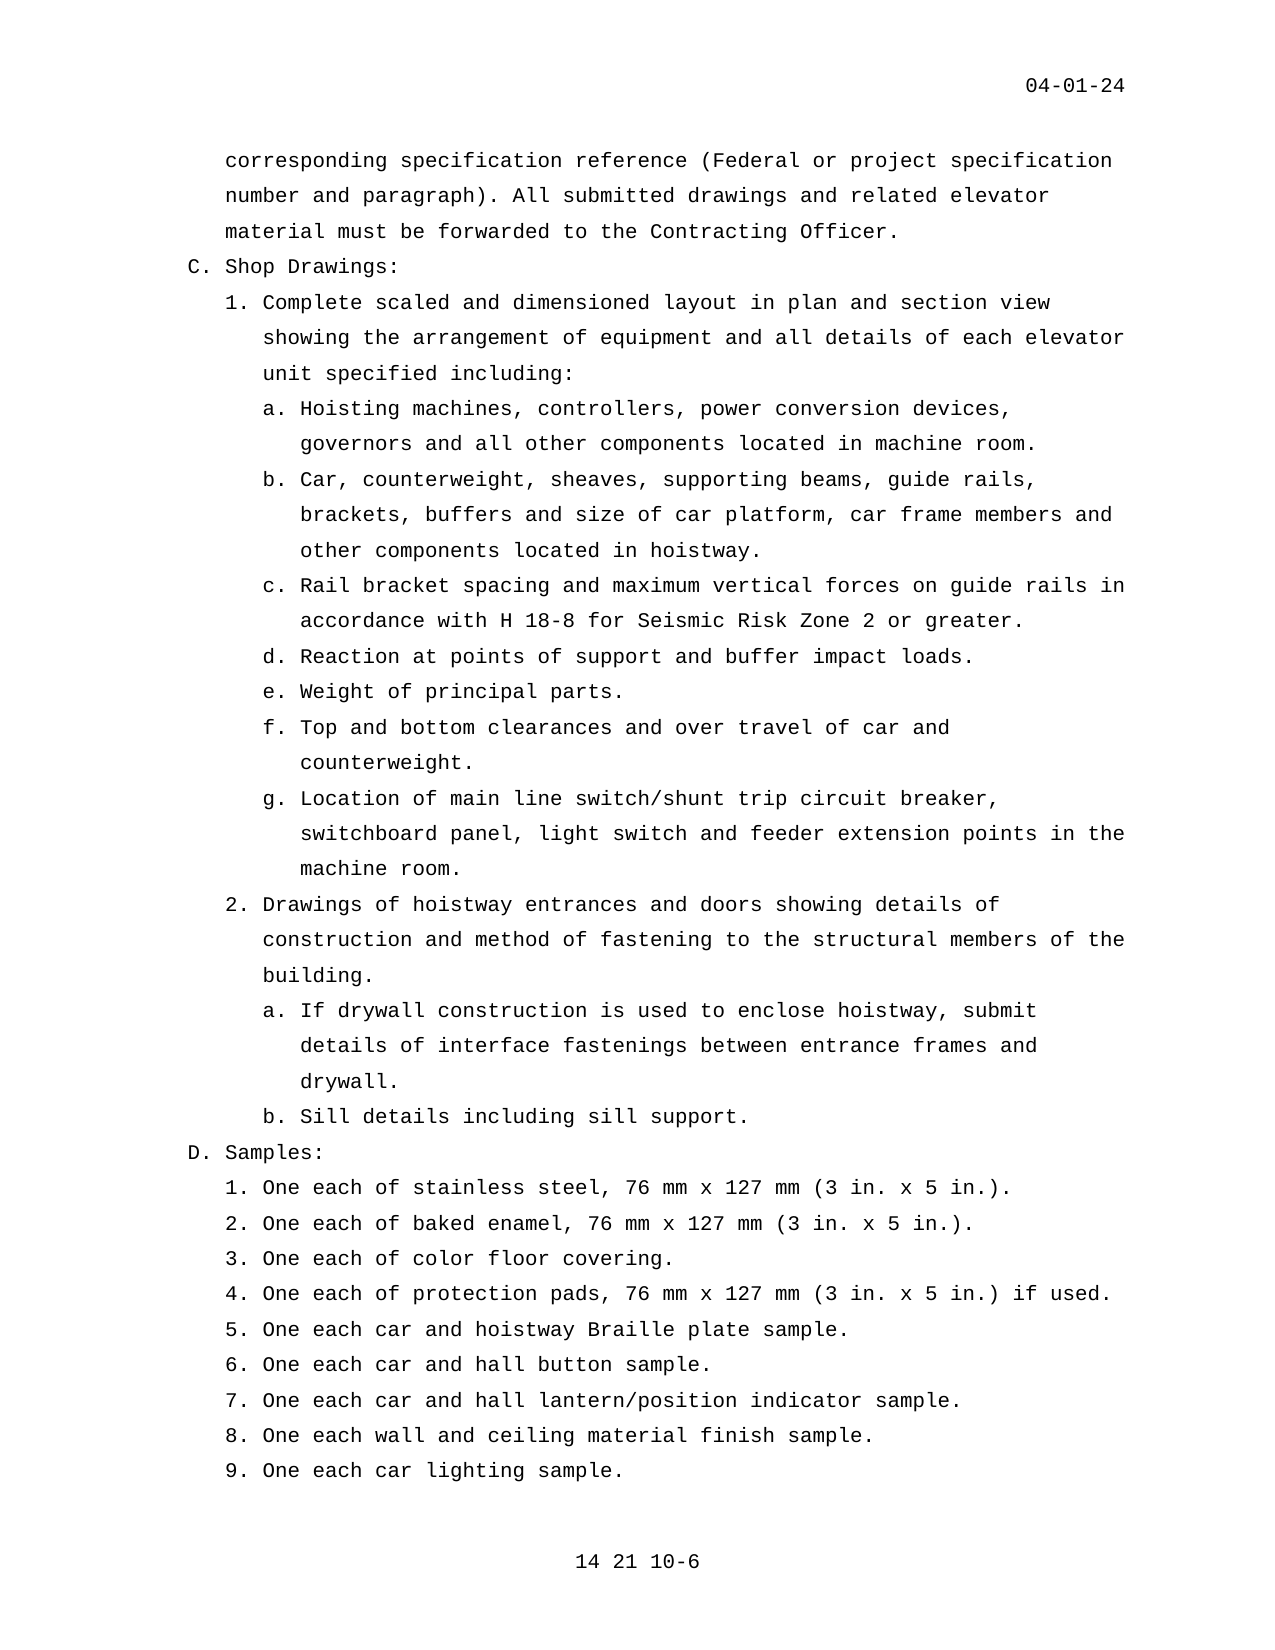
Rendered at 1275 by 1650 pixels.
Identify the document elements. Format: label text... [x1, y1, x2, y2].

text c. Rail bracket spacing and maximum vertical forces on guide rails in accordance with H 18-8 for Seismic Risk Zone 2 or greater. [262, 575, 1125, 634]
text 8. One each wall and ceiling material finish sample. [225, 1425, 1125, 1449]
text 6. One each car and hall button sample. [225, 1354, 1125, 1378]
text b. Car, counterweight, sheaves, supporting beams, guide rails, brackets, buffers and size of car platform, car frame members and other components located in hoistway. [262, 469, 1125, 563]
text 5. One each car and hoistway Braille plate sample. [225, 1319, 1125, 1342]
text 1. One each of stainless steel, 76 mm x 127 mm (3 in. x 5 in.). [225, 1177, 1125, 1201]
text 2. Drawings of hoistway entrances and doors showing details of construction and method of fastening to the structural members of the building. [225, 894, 1125, 988]
text 7. One each car and hall lantern/position indicator sample. [225, 1389, 1125, 1413]
text b. Sill details including sill support. [262, 1106, 1125, 1130]
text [187, 150, 1125, 244]
text 3. One each of color floor covering. [225, 1248, 1125, 1272]
text D. Samples: [187, 1142, 1125, 1165]
text a. If drywall construction is used to enclose hoistway, submit details of interface fastenings between entrance frames and drywall. [262, 1000, 1125, 1094]
text d. Reaction at points of support and buffer impact loads. [262, 646, 1125, 669]
text C. Shop Drawings: [187, 256, 1125, 280]
text e. Weight of principal parts. [262, 681, 1125, 705]
text g. Location of main line switch/shunt trip circuit breaker, switchboard panel, light switch and feeder extension points in the machine room. [262, 787, 1125, 882]
text f. Top and bottom clearances and over travel of car and counterweight. [262, 717, 1125, 776]
text 1. Complete scaled and dimensioned layout in plan and section view showing the arrangement of equipment and all details of each elevator unit specified including: [225, 292, 1125, 386]
text 9. One each car lighting sample. [225, 1460, 1125, 1484]
text 4. One each of protection pads, 76 mm x 127 mm (3 in. x 5 in.) if used. [225, 1283, 1125, 1307]
text a. Hoisting machines, controllers, power conversion devices, governors and all other components located in machine room. [262, 398, 1125, 457]
text 2. One each of baked enamel, 76 mm x 127 mm (3 in. x 5 in.). [225, 1212, 1125, 1236]
